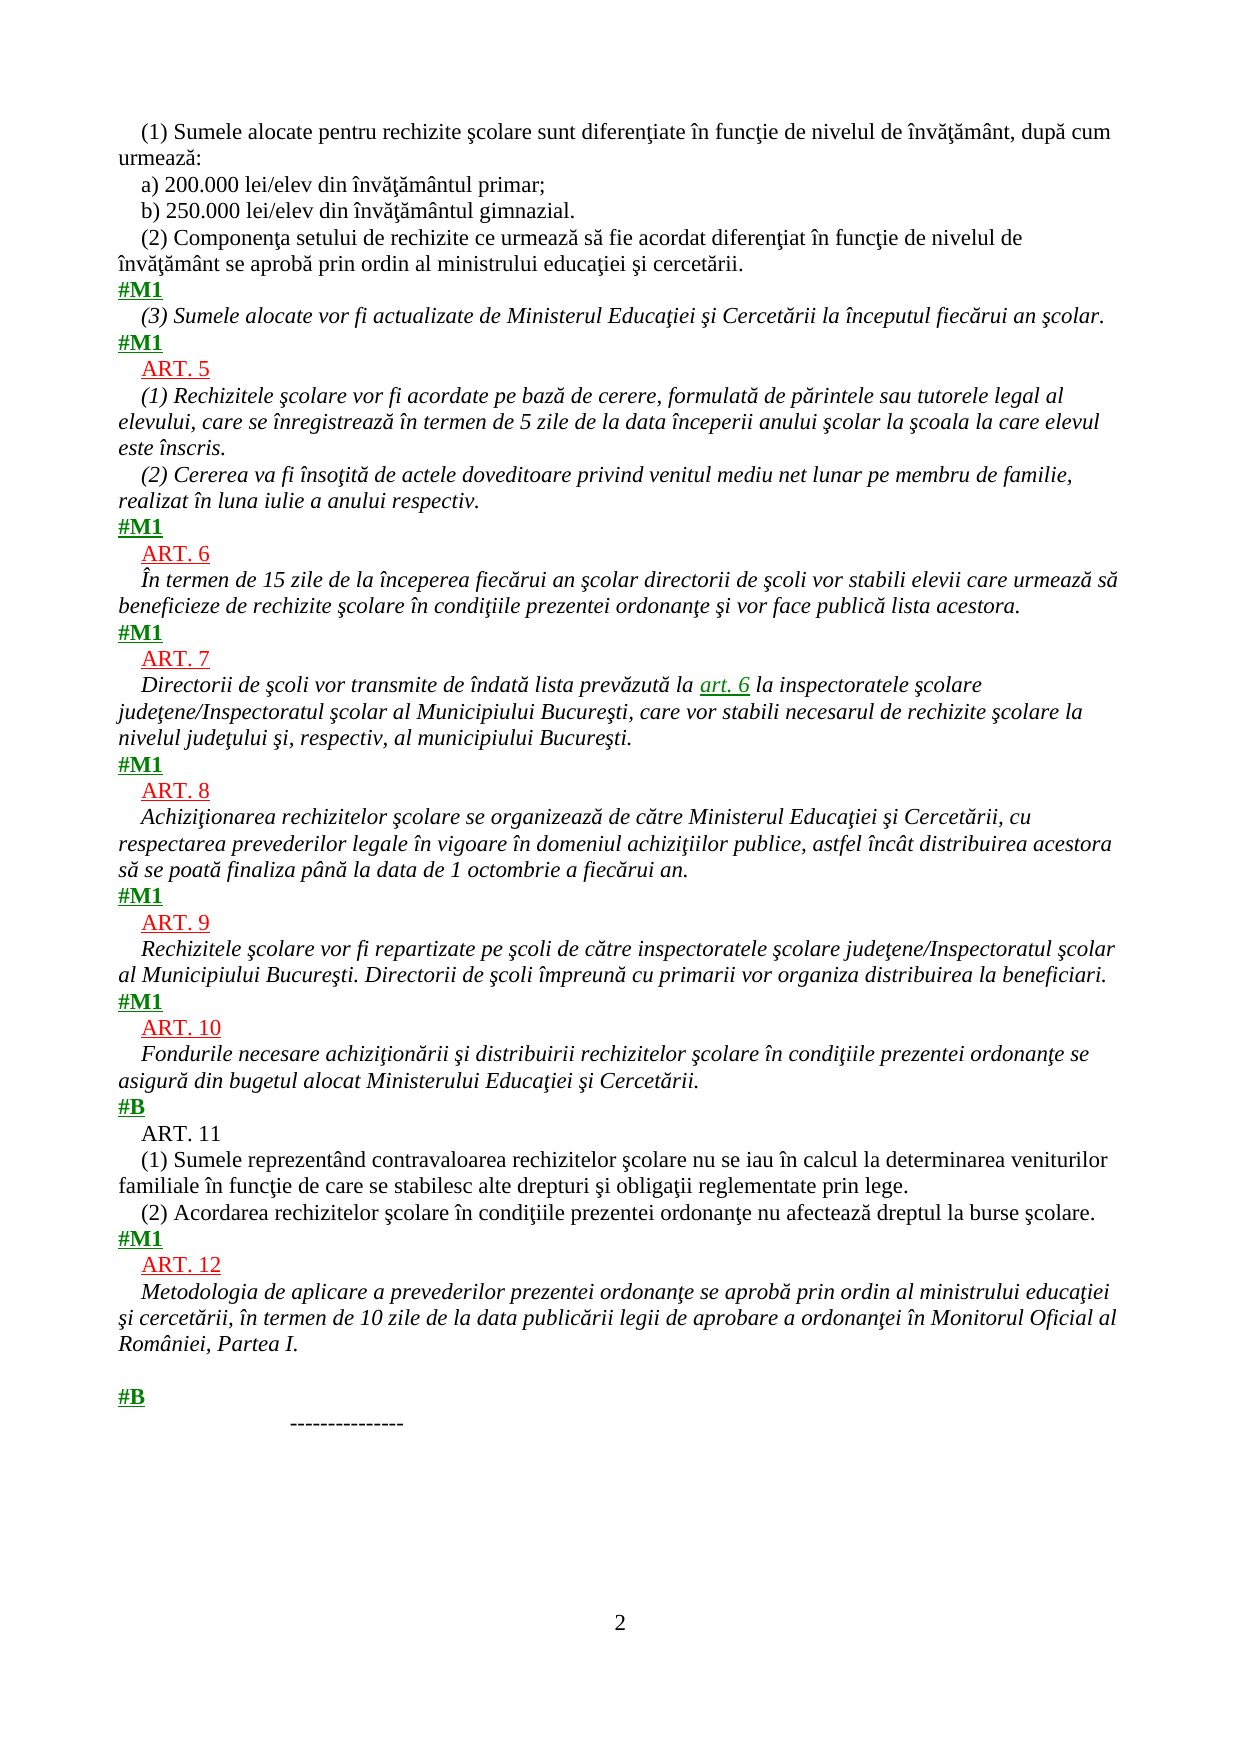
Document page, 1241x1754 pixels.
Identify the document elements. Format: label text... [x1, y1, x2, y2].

text (2) Acordarea rechizitelor şcolare în condiţiile prezentei ordonanţe nu afectează dreptul la burse şcolare. [118, 1199, 1122, 1225]
text ART. 6 [118, 540, 1122, 566]
text ART. 9 [118, 909, 1122, 935]
text (2) Cererea va fi însoţită de actele doveditoare privind venitul mediu net lunar pe membru de familie, realizat în luna iulie a anului respectiv. [118, 461, 1122, 513]
text ART. 8 [118, 777, 1122, 803]
text #B [118, 1383, 1122, 1409]
text ART. 7 [118, 645, 1122, 672]
text #M1 [118, 329, 1122, 355]
text --------------- [118, 1409, 1122, 1436]
text #M1 [118, 513, 1122, 540]
text b) 250.000 lei/elev din învăţământul gimnazial. [118, 197, 1122, 223]
text #M1 [118, 1225, 1122, 1251]
text (2) Componenţa setului de rechizite ce urmează să fie acordat diferenţiat în funcţie de nivelul de învăţământ se aprobă prin ordin al ministrului educaţiei şi cercetării. [118, 223, 1122, 276]
text (1) Sumele alocate pentru rechizite şcolare sunt diferenţiate în funcţie de nivelul de învăţământ, după cum urmează: [118, 118, 1122, 171]
text #M1 [118, 276, 1122, 303]
text (3) Sumele alocate vor fi actualizate de Ministerul Educaţiei şi Cercetării la începutul fiecărui an şcolar. [118, 303, 1122, 329]
text ART. 12 [118, 1251, 1122, 1278]
text Fondurile necesare achiziţionării şi distribuirii rechizitelor şcolare în condiţiile prezentei ordonanţe se asigură din bugetul alocat Ministerului Educaţiei şi Cercetării. [118, 1041, 1122, 1093]
text Achiziţionarea rechizitelor şcolare se organizează de către Ministerul Educaţiei şi Cercetării, cu respectarea prevederilor legale în vigoare în domeniul achiziţiilor publice, astfel încât distribuirea acestora să se poată finaliza până la data de 1 octombrie a fiecărui an. [118, 803, 1122, 882]
text ART. 11 [118, 1119, 1122, 1146]
text #M1 [118, 751, 1122, 777]
text #M1 [118, 988, 1122, 1014]
text #B [118, 1093, 1122, 1119]
text #M1 [118, 619, 1122, 645]
text În termen de 15 zile de la începerea fiecărui an şcolar directorii de şcoli vor stabili elevii care urmează să beneficieze de rechizite şcolare în condiţiile prezentei ordonanţe şi vor face publică lista acestora. [118, 566, 1122, 619]
text #M1 [118, 882, 1122, 909]
text ART. 10 [118, 1014, 1122, 1041]
text (1) Sumele reprezentând contravaloarea rechizitelor şcolare nu se iau în calcul la determinarea veniturilor familiale în funcţie de care se stabilesc alte drepturi şi obligaţii reglementate prin lege. [118, 1146, 1122, 1199]
text ART. 5 [118, 355, 1122, 382]
text (1) Rechizitele şcolare vor fi acordate pe bază de cerere, formulată de părintele sau tutorele legal al elevului, care se înregistrează în termen de 5 zile de la data începerii anului şcolar la şcoala la care elevul este înscris. [118, 382, 1122, 461]
text Metodologia de aplicare a prevederilor prezentei ordonanţe se aprobă prin ordin al ministrului educaţiei şi cercetării, în termen de 10 zile de la data publicării legii de aprobare a ordonanţei în Monitorul Oficial al României, Partea I. [118, 1278, 1122, 1357]
text Directorii de şcoli vor transmite de îndată lista prevăzută la art. 6 la inspectoratele şcolare judeţene/Inspectoratul şcolar al Municipiului Bucureşti, care vor stabili necesarul de rechizite şcolare la nivelul judeţului şi, respectiv, al municipiului Bucureşti. [118, 672, 1122, 751]
text Rechizitele şcolare vor fi repartizate pe şcoli de către inspectoratele şcolare judeţene/Inspectoratul şcolar al Municipiului Bucureşti. Directorii de şcoli împreună cu primarii vor organiza distribuirea la beneficiari. [118, 935, 1122, 988]
text a) 200.000 lei/elev din învăţământul primar; [118, 171, 1122, 197]
